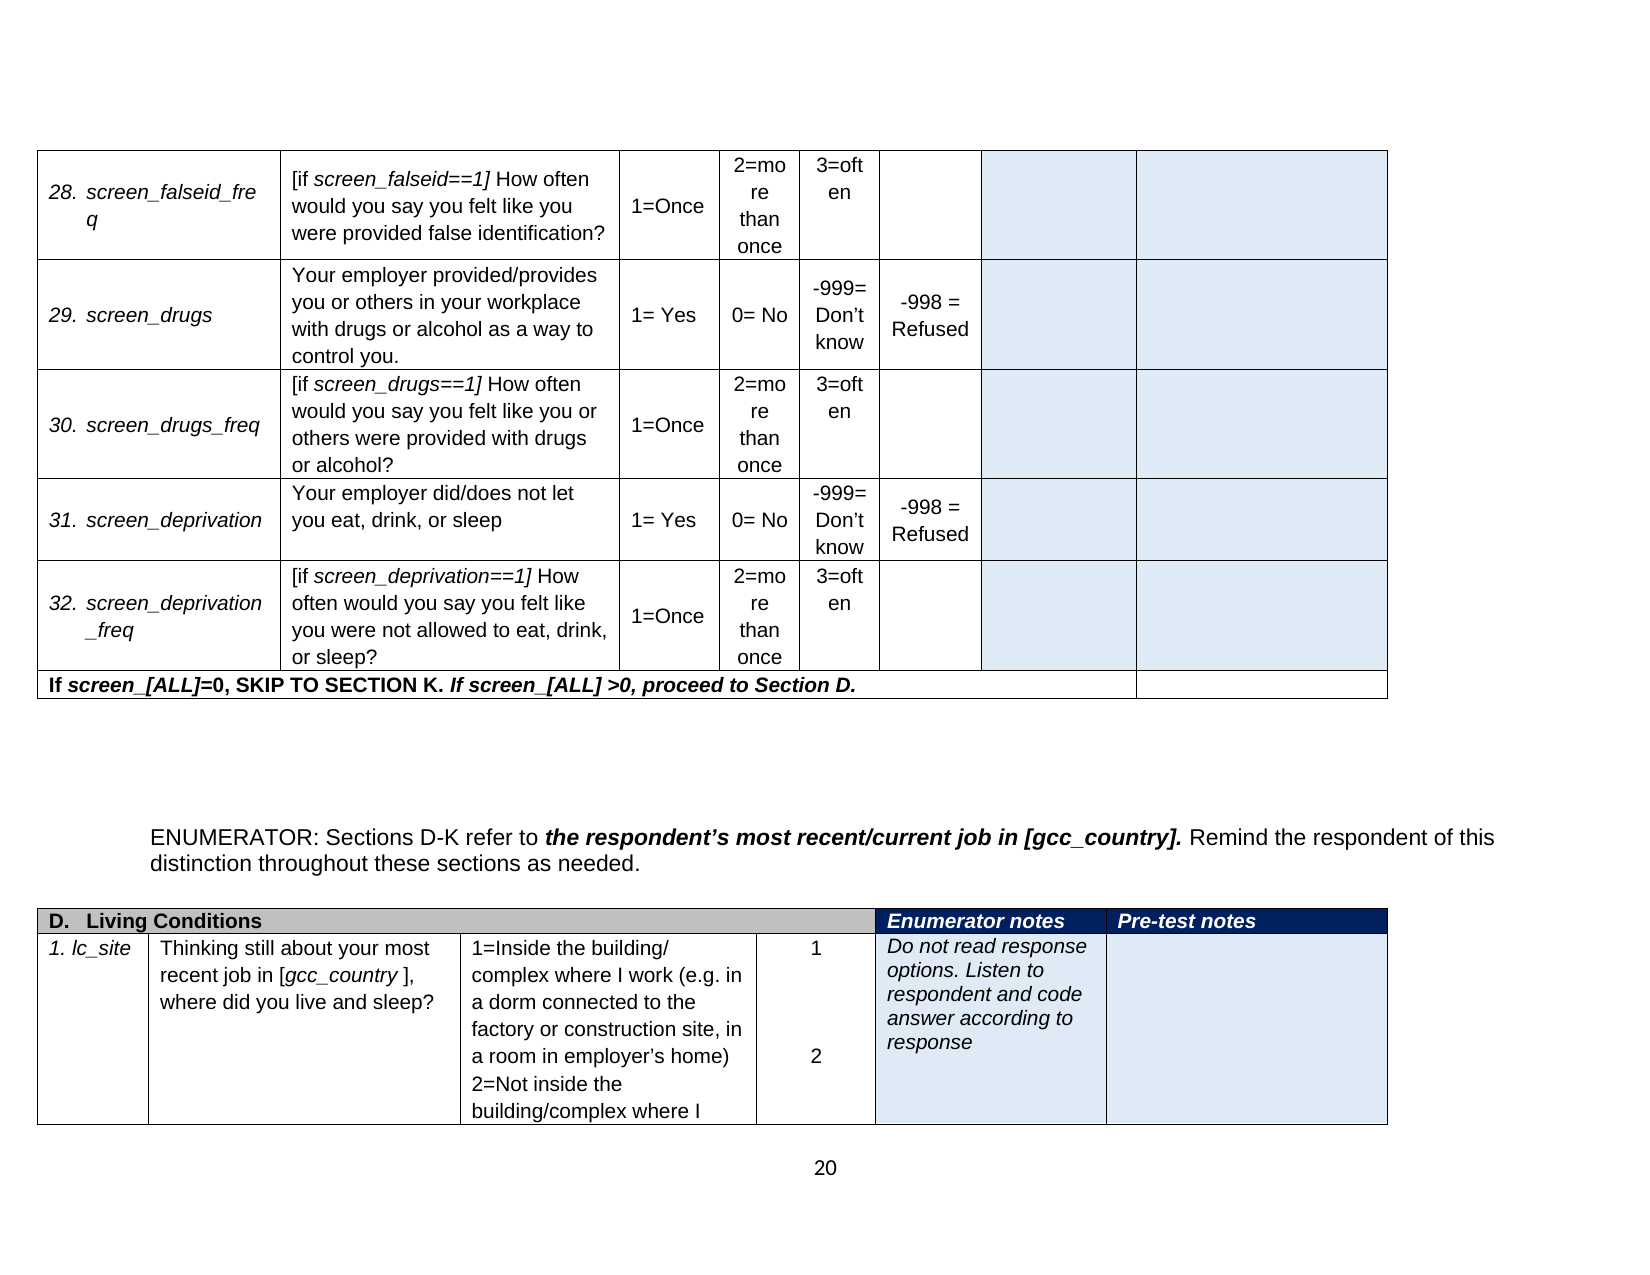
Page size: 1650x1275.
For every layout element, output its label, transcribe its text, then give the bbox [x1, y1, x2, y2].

table_cell screen_deprivation [38, 479, 280, 560]
table_cell [1137, 671, 1387, 698]
table_cell 1. lc_site [38, 934, 148, 1123]
table_cell -999= Don’t know [800, 260, 879, 369]
table_cell Your employer provided/provides you or others in your workplace with drugs or alcohol as a way to control you. [281, 260, 619, 369]
table_cell 1=Once [620, 561, 719, 670]
table_cell [1107, 934, 1387, 1123]
table_cell 3=often [800, 561, 879, 670]
table_cell Your employer did/does not let you eat, drink, or sleep [281, 479, 619, 560]
table_header Living Conditions [38, 909, 875, 933]
table_cell -998 = Refused [880, 479, 981, 560]
table_cell screen_falseid_freq [38, 151, 280, 259]
table_cell 2=more than once [720, 561, 799, 670]
table_cell 2=more than once [720, 151, 799, 259]
table_cell [982, 260, 1136, 369]
table_cell [if screen_drugs==1] How often would you say you felt like you or others were provided with drugs or alcohol? [281, 370, 619, 478]
table_cell screen_drugs_freq [38, 370, 280, 478]
table_cell [880, 370, 981, 478]
table_cell 1 2 3 4 -999 -998 [757, 934, 875, 1123]
table_cell [880, 151, 981, 259]
table_cell 2=more than once [720, 370, 799, 478]
table_cell screen_drugs [38, 260, 280, 369]
table_cell 1=Once [620, 370, 719, 478]
table_cell [982, 151, 1136, 259]
table_cell [1137, 151, 1387, 259]
table_cell [if screen_deprivation==1] How often would you say you felt like you were not allowed to eat, drink, or sleep? [281, 561, 619, 670]
table_cell [982, 479, 1136, 560]
table_cell [982, 561, 1136, 670]
table_cell 1= Yes [620, 260, 719, 369]
table_cell If screen_[ALL]=0, SKIP TO SECTION K. If screen_[ALL] >0, proceed to Section D. [38, 671, 1136, 698]
table_cell screen_deprivation_freq [38, 561, 280, 670]
text ENUMERATOR: Sections D-K refer to the respondent’s most recent/current job in [gcc_country]. Remind the respondent of this distinction throughout these sections as needed. [150, 824, 1500, 877]
table_cell 3=often [800, 370, 879, 478]
table_cell [if screen_falseid==1] How often would you say you felt like you were provided false identification? [281, 151, 619, 259]
table_header Pre-test notes [1107, 909, 1387, 933]
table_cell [149, 934, 460, 1123]
table_cell [880, 561, 981, 670]
table_cell 1=Once [620, 151, 719, 259]
table_cell 1= Yes [620, 479, 719, 560]
table_cell -998 = Refused [880, 260, 981, 369]
table_cell 3=often [800, 151, 879, 259]
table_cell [876, 934, 1106, 1123]
table_cell 0= No [720, 479, 799, 560]
table_cell [1137, 260, 1387, 369]
table_header Enumerator notes [876, 909, 1106, 933]
table_cell 0= No [720, 260, 799, 369]
table_cell [1137, 479, 1387, 560]
table_cell [1137, 561, 1387, 670]
table_cell [1137, 370, 1387, 478]
table_cell [982, 370, 1136, 478]
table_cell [461, 934, 756, 1123]
table_cell -999= Don’t know [800, 479, 879, 560]
